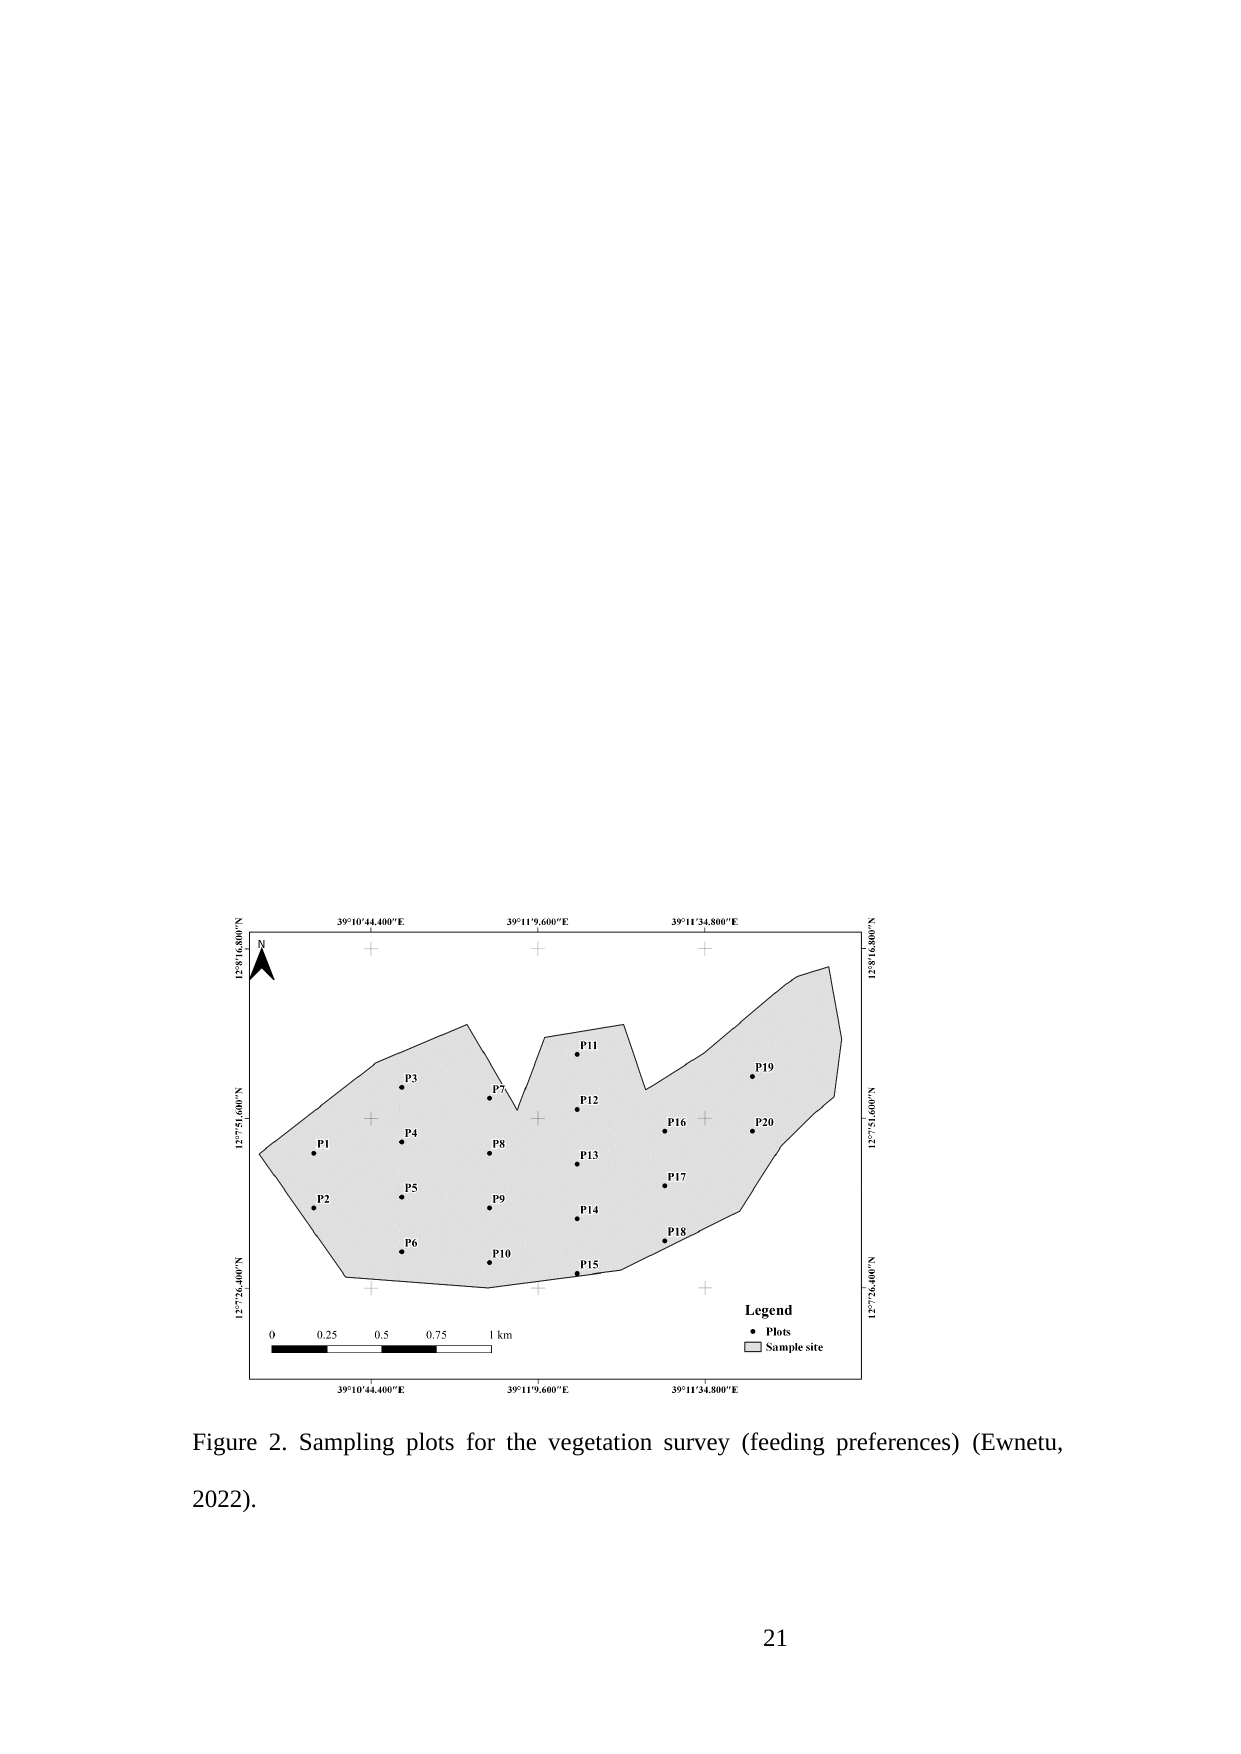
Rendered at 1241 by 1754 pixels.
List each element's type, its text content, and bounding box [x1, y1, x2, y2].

text Figure 2. Sampling plots for the vegetation survey (feeding preferences) (Ewnetu, 2022). [192, 1427, 1063, 1513]
picture [192, 897, 901, 1399]
